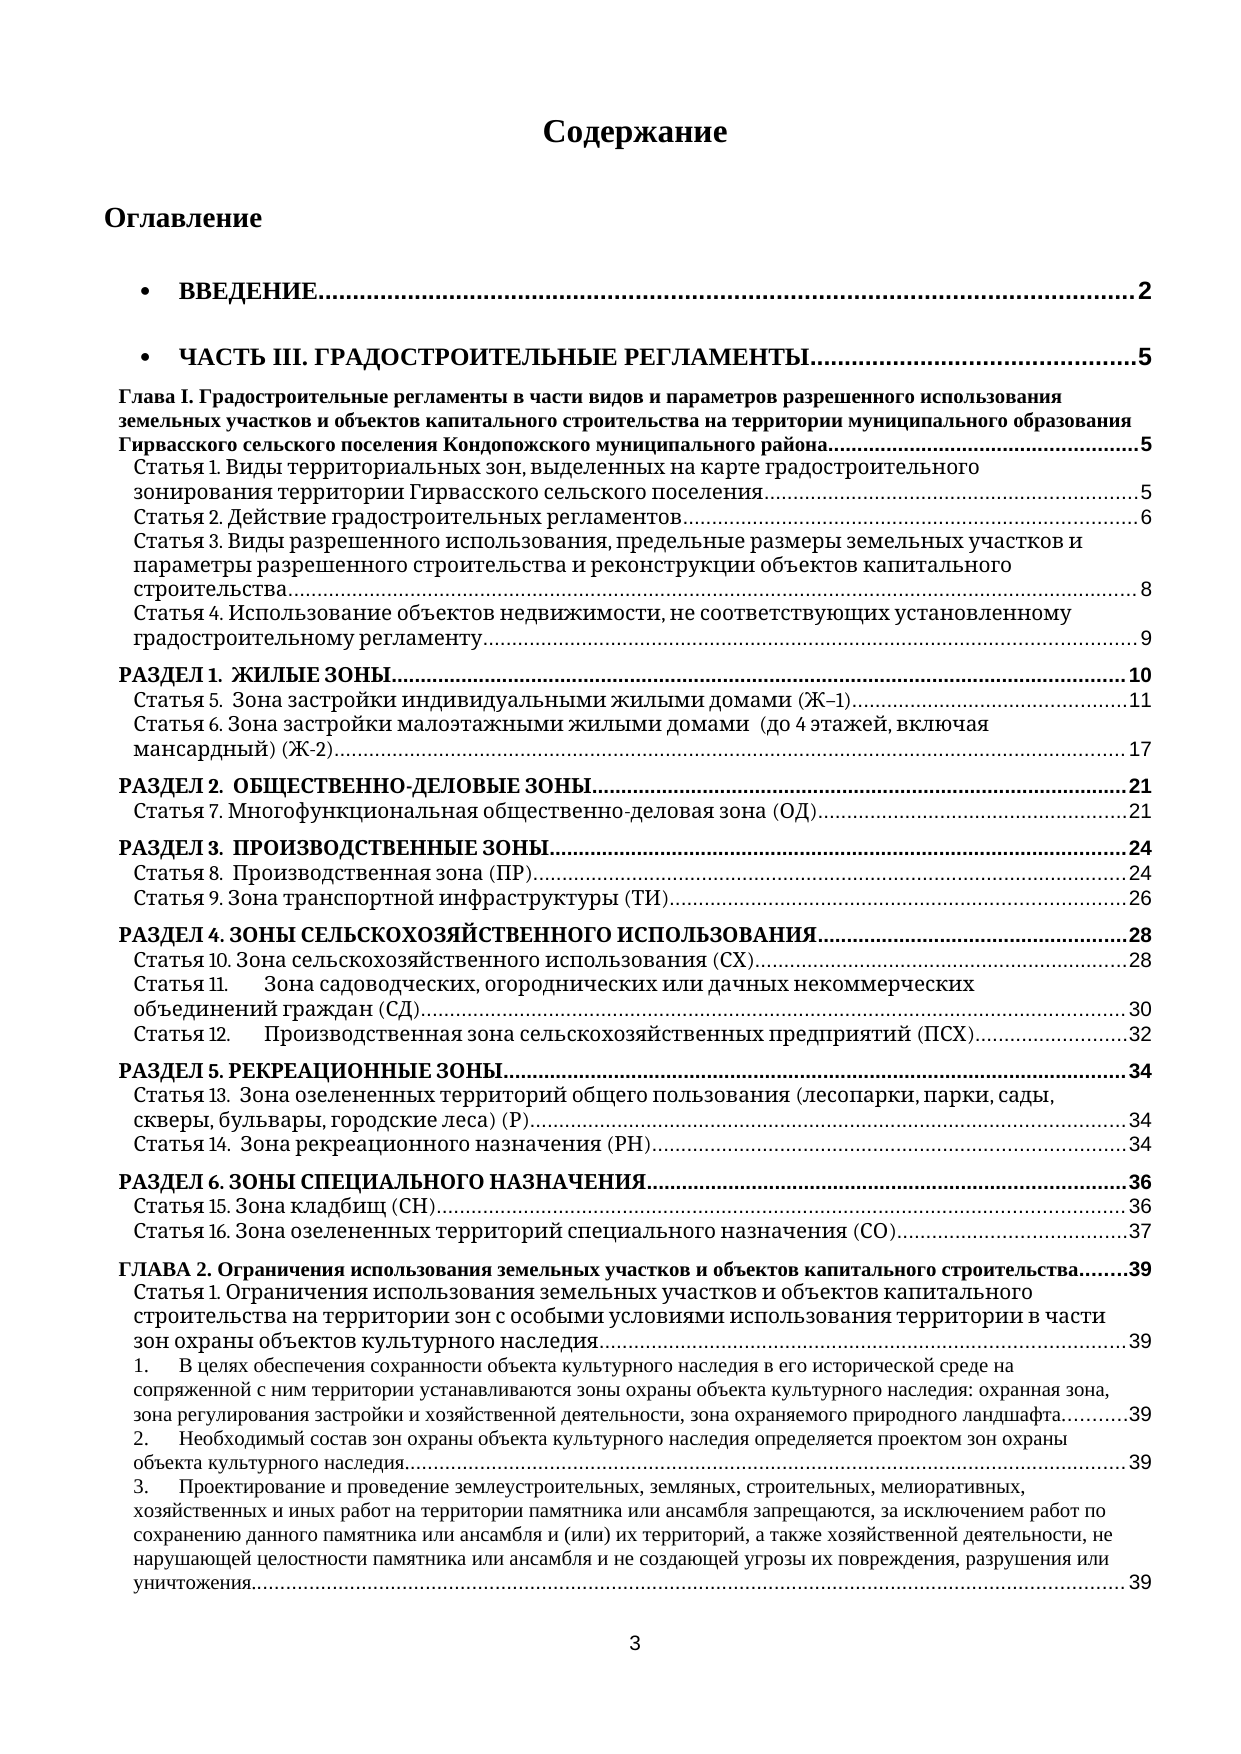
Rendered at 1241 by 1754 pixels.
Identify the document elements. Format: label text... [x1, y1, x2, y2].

text Содержание [103, 111, 1166, 150]
